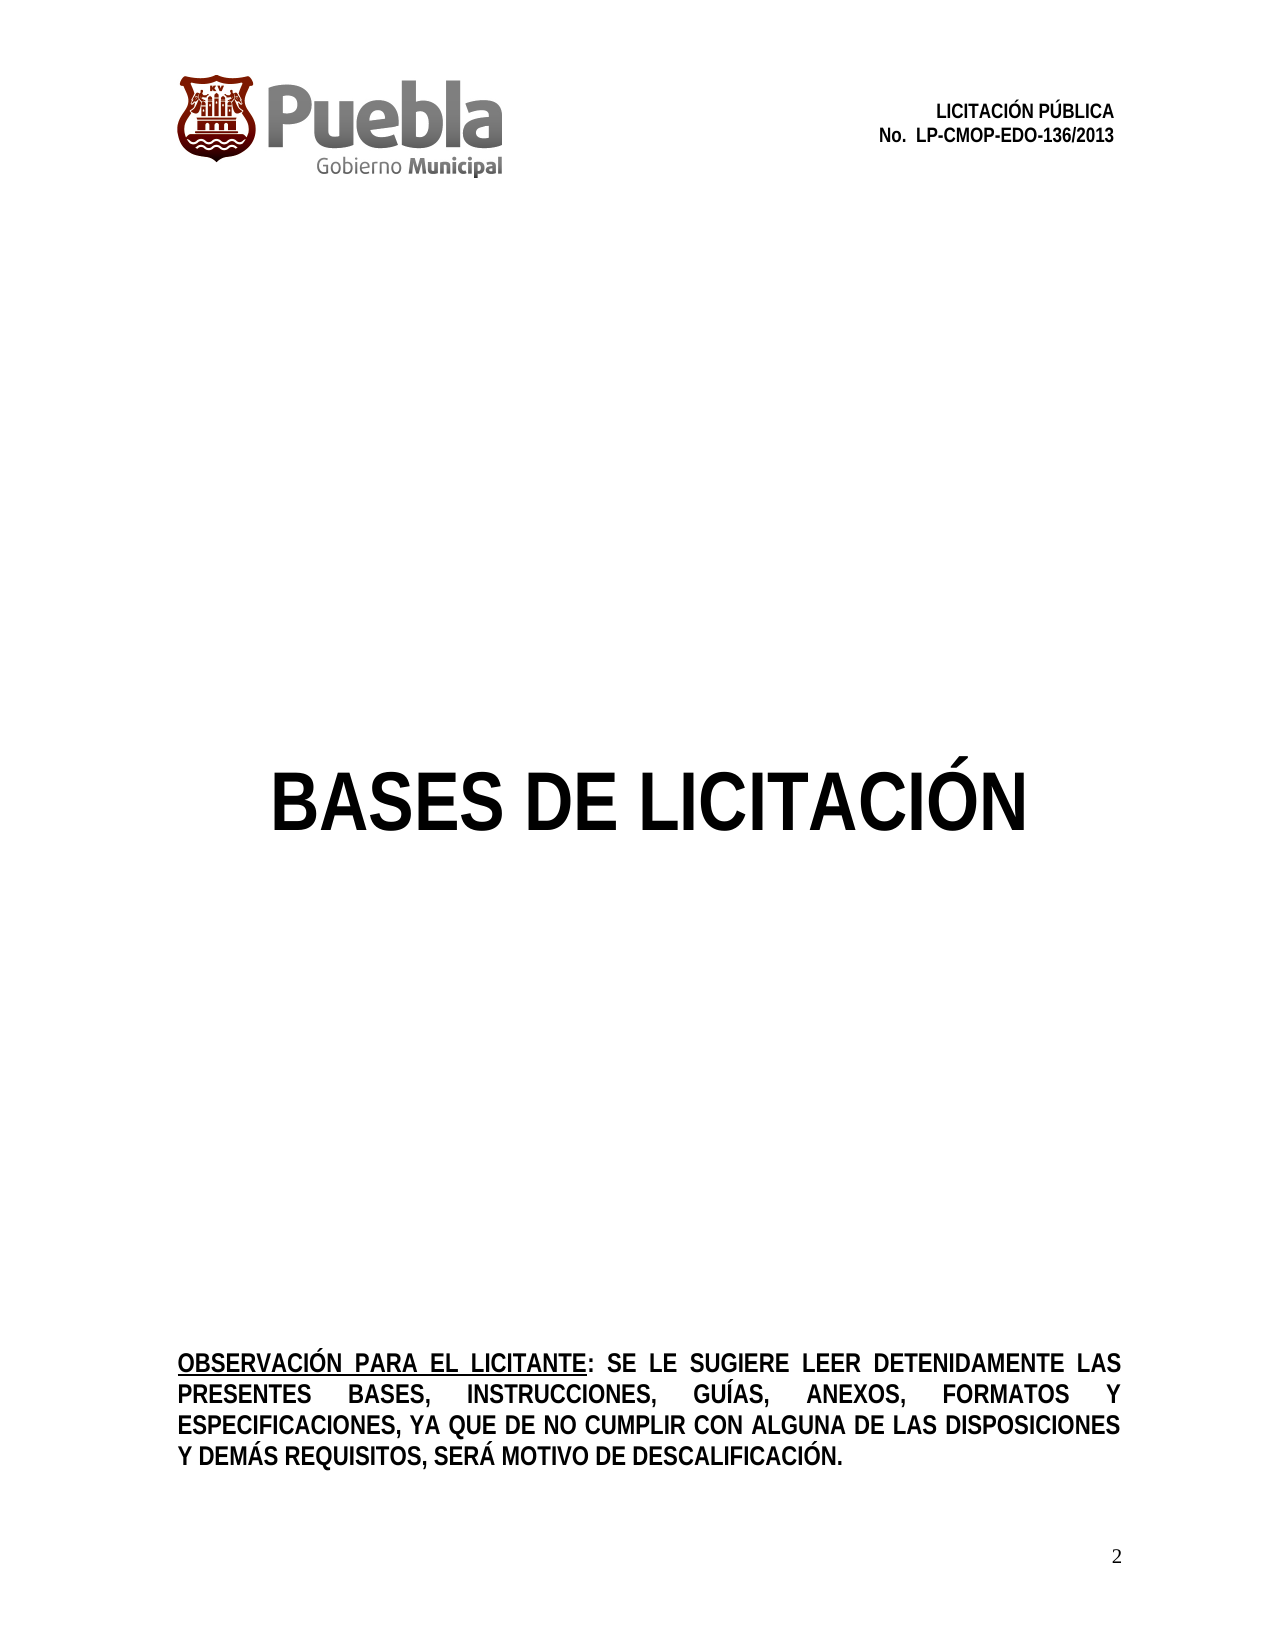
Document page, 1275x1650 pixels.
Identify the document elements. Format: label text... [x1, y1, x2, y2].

text OBSERVACIÓN PARA EL LICITANTE: SE LE SUGIERE LEER DETENIDAMENTE LAS PRESENTES BASES, INSTRUCCIONES, GUÍAS, ANEXOS, FORMATOS Y ESPECIFICACIONES, YA QUE DE NO CUMPLIR CON ALGUNA DE LAS DISPOSICIONES Y DEMÁS REQUISITOS, SERÁ MOTIVO DE DESCALIFICACIÓN. [177, 1347, 1122, 1471]
picture [177, 75, 502, 178]
subtitle BASES DE LICITACIÓN [177, 752, 1122, 848]
